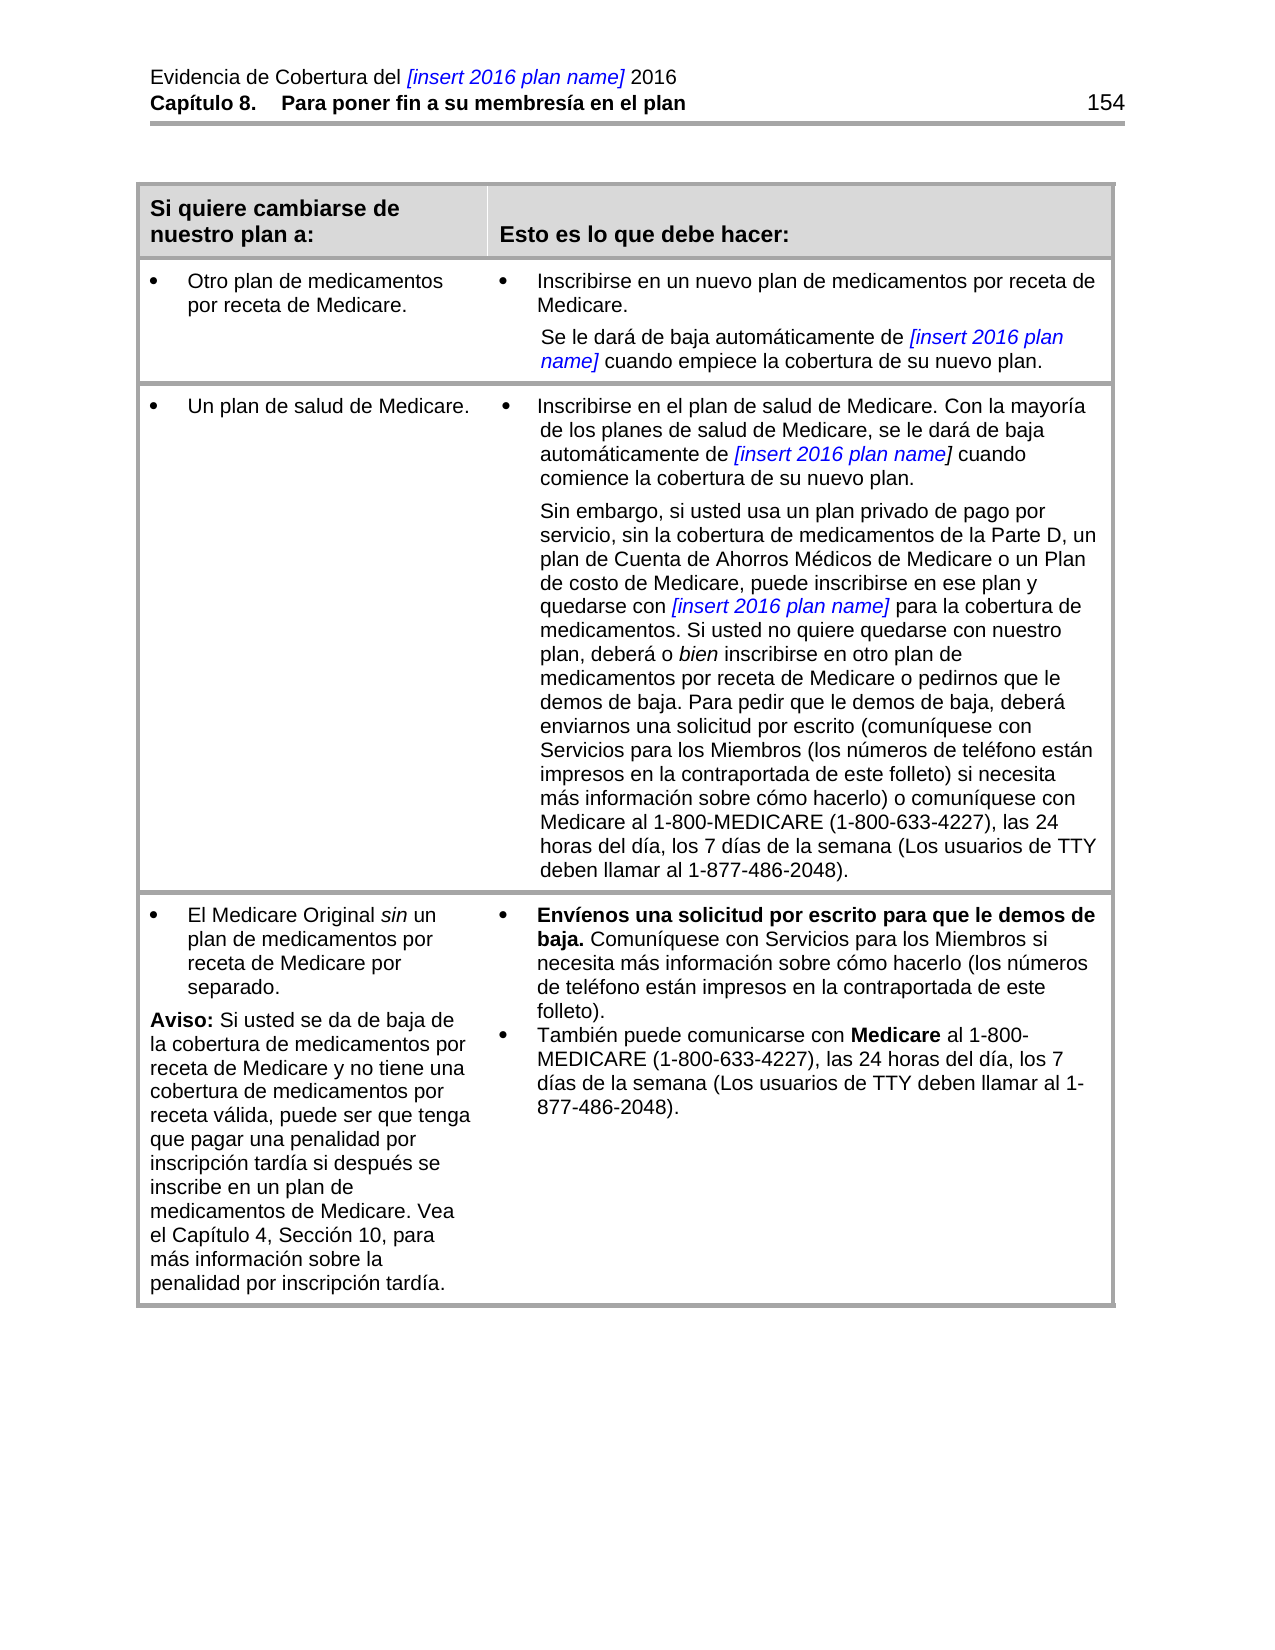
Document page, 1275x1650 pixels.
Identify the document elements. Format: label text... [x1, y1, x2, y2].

table_cell Envíenos una solicitud por escrito para que le demos de baja. Comuníquese con Servicios para los Miembros si necesita más información sobre cómo hacerlo (los números de teléfono están impresos en la contraportada de este folleto). También puede comunicarse con Medicare al 1-800-MEDICARE (1-800-633-4227), las 24 horas del día, los 7 días de la semana (Los usuarios de TTY deben llamar al 1-877-486-2048). [488, 895, 1111, 1303]
table_header Esto es lo que debe hacer: [488, 186, 1111, 256]
table_header Si quiere cambiarse de nuestro plan a: [140, 186, 487, 256]
table_cell El Medicare Original sin un plan de medicamentos por receta de Medicare por separado. Aviso: Si usted se da de baja de la cobertura de medicamentos por receta de Medicare y no tiene una cobertura de medicamentos por receta válida, puede ser que tenga que pagar una penalidad por inscripción tardía si después se inscribe en un plan de medicamentos de Medicare. Vea el Capítulo 4, Sección 10, para más información sobre la penalidad por inscripción tardía. [140, 895, 487, 1303]
table_cell Otro plan de medicamentos por receta de Medicare. [140, 260, 487, 381]
table_cell Un plan de salud de Medicare. [140, 386, 487, 890]
table_cell Inscribirse en el plan de salud de Medicare. Con la mayoría de los planes de salud de Medicare, se le dará de baja automáticamente de [insert 2016 plan name] cuando comience la cobertura de su nuevo plan. Sin embargo, si usted usa un plan privado de pago por servicio, sin la cobertura de medicamentos de la Parte D, un plan de Cuenta de Ahorros Médicos de Medicare o un Plan de costo de Medicare, puede inscribirse en ese plan y quedarse con [insert 2016 plan name] para la cobertura de medicamentos. Si usted no quiere quedarse con nuestro plan, deberá o bien inscribirse en otro plan de medicamentos por receta de Medicare o pedirnos que le demos de baja. Para pedir que le demos de baja, deberá enviarnos una solicitud por escrito (comuníquese con Servicios para los Miembros (los números de teléfono están impresos en la contraportada de este folleto) si necesita más información sobre cómo hacerlo) o comuníquese con Medicare al 1-800-MEDICARE (1-800-633-4227), las 24 horas del día, los 7 días de la semana (Los usuarios de TTY deben llamar al 1-877-486-2048). [488, 386, 1111, 890]
table_cell Inscribirse en un nuevo plan de medicamentos por receta de Medicare. Se le dará de baja automáticamente de [insert 2016 plan name] cuando empiece la cobertura de su nuevo plan. [488, 260, 1111, 381]
